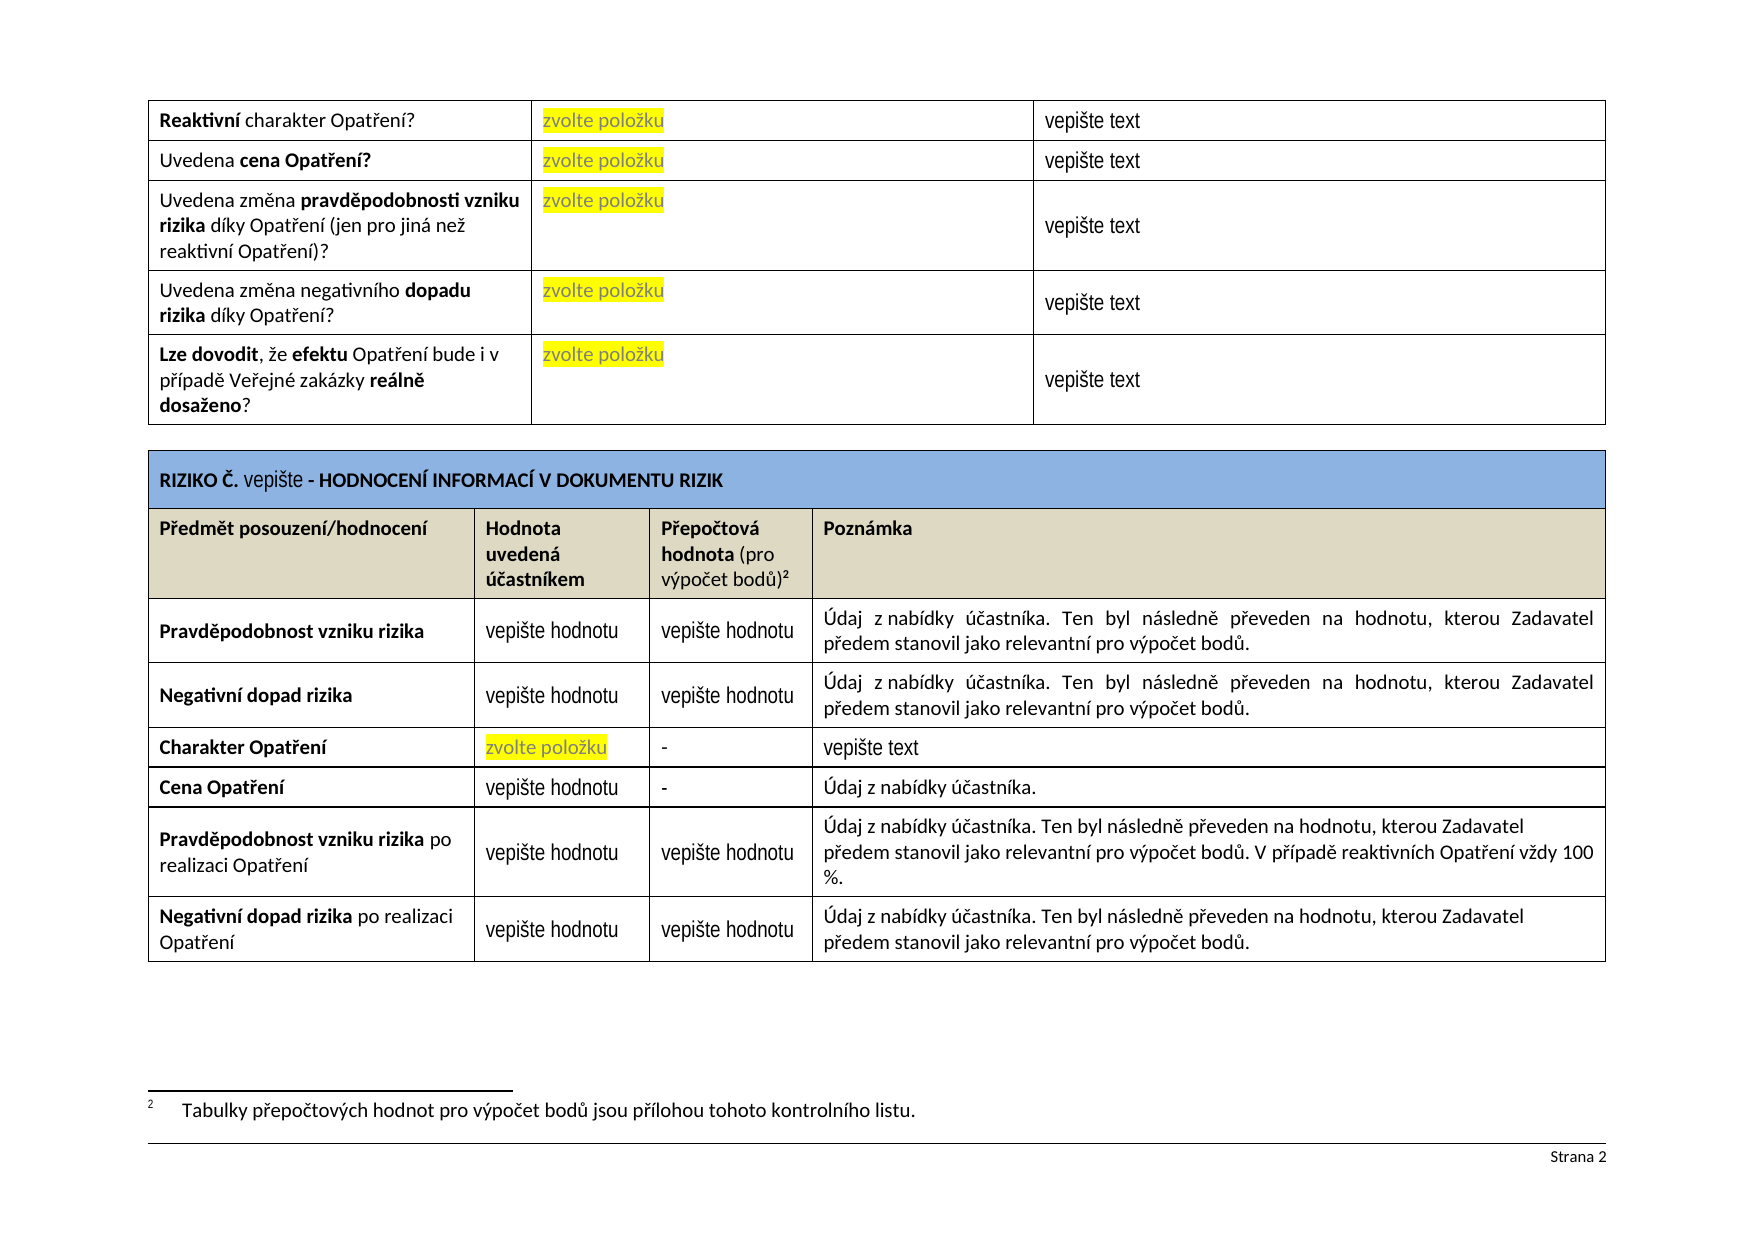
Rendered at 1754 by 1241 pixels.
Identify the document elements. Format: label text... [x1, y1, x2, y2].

table_cell [650, 808, 812, 896]
table_cell Lze dovodit, že efektu Opatření bude i v případě Veřejné zakázky reálně dosaženo? [149, 335, 531, 424]
table_cell Reaktivní charakter Opatření? [149, 101, 531, 140]
table_cell Údaj z nabídky účastníka. Ten byl následně převeden na hodnotu, kterou Zadavatel předem stanovil jako relevantní pro výpočet bodů. [813, 897, 1605, 961]
table_cell [1034, 181, 1605, 270]
table_cell [813, 728, 1605, 766]
table_cell Údaj z nabídky účastníka. Ten byl následně převeden na hodnotu, kterou Zadavatel předem stanovil jako relevantní pro výpočet bodů. V případě reaktivních Opatření vždy 100 %. [813, 808, 1605, 896]
table_cell [532, 271, 1033, 334]
table_cell [532, 335, 1033, 424]
table_cell Hodnota uvedená účastníkem [475, 509, 649, 598]
table_cell [650, 768, 812, 806]
table_cell Údaj z nabídky účastníka. Ten byl následně převeden na hodnotu, kterou Zadavatel předem stanovil jako relevantní pro výpočet bodů. [813, 599, 1605, 662]
table_header RIZIKO č. - HODNOCENÍ informací v dokumentu rizik [149, 451, 1605, 508]
table_cell [475, 768, 649, 806]
table_cell [1034, 141, 1605, 180]
table_cell Uvedena změna negativního dopadu rizika díky Opatření? [149, 271, 531, 334]
table_cell Pravděpodobnost vzniku rizika [149, 599, 474, 662]
table_cell [475, 728, 649, 766]
table_cell [475, 808, 649, 896]
table_cell Poznámka [813, 509, 1605, 598]
table_cell [1034, 335, 1605, 424]
table_cell [532, 101, 1033, 140]
table_cell Charakter Opatření [149, 728, 474, 766]
table_cell Údaj z nabídky účastníka. Ten byl následně převeden na hodnotu, kterou Zadavatel předem stanovil jako relevantní pro výpočet bodů. [813, 663, 1605, 727]
table_cell Předmět posouzení/hodnocení [149, 509, 474, 598]
table_cell Přepočtová hodnota (pro výpočet bodů) [650, 509, 812, 598]
table_cell Negativní dopad rizika [149, 663, 474, 727]
table_cell [532, 141, 1033, 180]
table_cell [475, 897, 649, 961]
table_cell Pravděpodobnost vzniku rizika po realizaci Opatření [149, 808, 474, 896]
table_cell [532, 181, 1033, 270]
table_cell Uvedena změna pravděpodobnosti vzniku rizika díky Opatření (jen pro jiná než reaktivní Opatření)? [149, 181, 531, 270]
table_cell Cena Opatření [149, 768, 474, 806]
table_cell - [650, 728, 812, 766]
table_cell [475, 663, 649, 727]
table_cell Údaj z nabídky účastníka. [813, 768, 1605, 806]
table_cell [650, 599, 812, 662]
table_cell Uvedena cena Opatření? [149, 141, 531, 180]
table_cell [650, 663, 812, 727]
table_cell [1034, 101, 1605, 140]
table_cell [650, 897, 812, 961]
table_cell [475, 599, 649, 662]
table_cell [1034, 271, 1605, 334]
table_cell Negativní dopad rizika po realizaci Opatření [149, 897, 474, 961]
